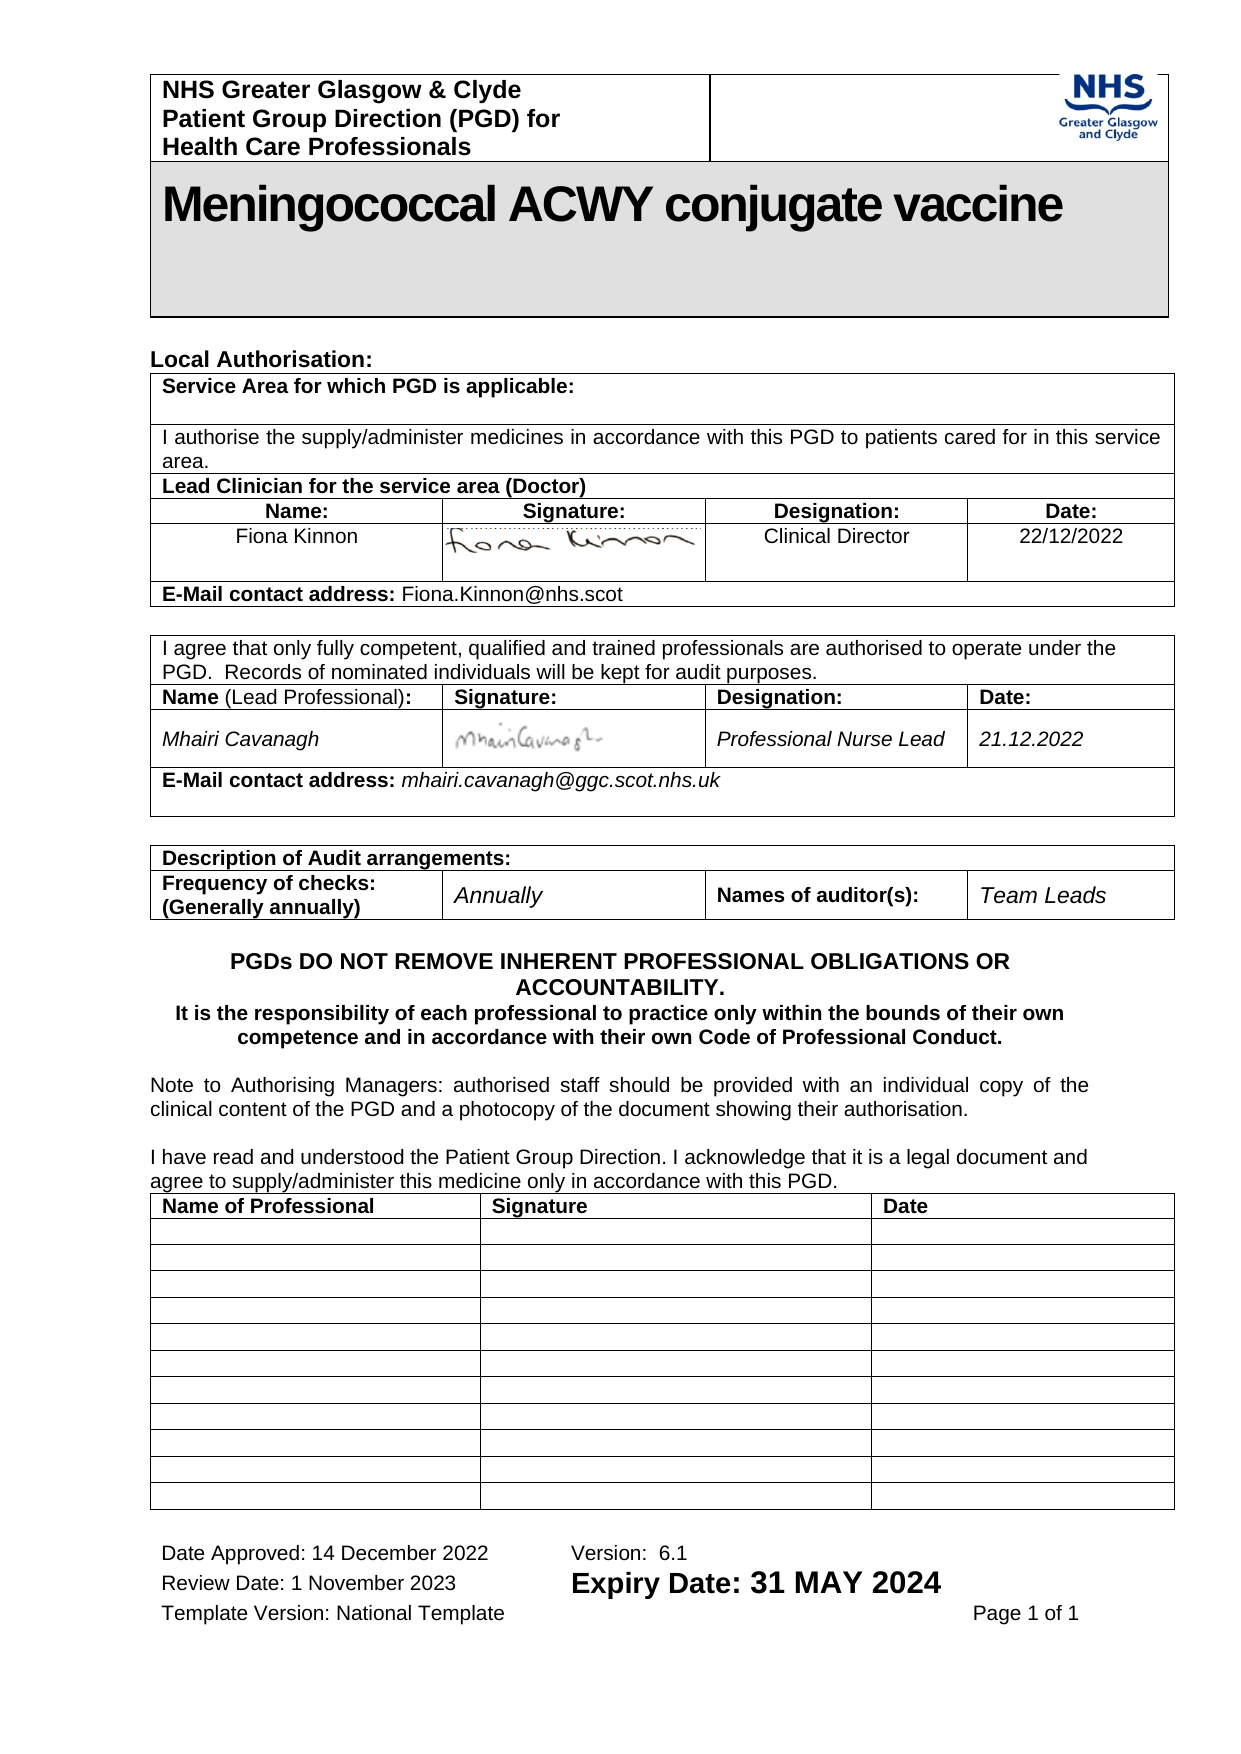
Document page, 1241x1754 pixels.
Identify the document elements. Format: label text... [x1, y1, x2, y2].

picture [445, 528, 701, 557]
table_cell [151, 1324, 480, 1350]
table_cell [481, 1404, 871, 1429]
table_cell [872, 1351, 1174, 1376]
table_cell [151, 1219, 480, 1244]
table_header Name of Professional [151, 1194, 480, 1217]
table_cell [151, 1271, 480, 1297]
table_cell Team Leads [968, 871, 1174, 919]
table_cell Annually [443, 871, 705, 919]
table_cell E-Mail contact address: Fiona.Kinnon@nhs.scot [151, 582, 1174, 606]
table_cell Mhairi Cavanagh [151, 710, 442, 767]
table_header Signature [481, 1194, 871, 1217]
table_cell 21.12.2022 [968, 710, 1174, 767]
table_cell Names of auditor(s): [706, 871, 967, 919]
table_cell Frequency of checks: (Generally annually) [151, 871, 442, 919]
table_cell [872, 1298, 1174, 1323]
table_cell [151, 1457, 480, 1482]
table_cell [481, 1483, 871, 1508]
table_cell [872, 1219, 1174, 1244]
table_cell 22/12/2022 [968, 524, 1174, 581]
text Note to Authorising Managers: authorised staff should be provided with an individual copy of the clinical content of the PGD and a photocopy of the document showing their authorisation. [150, 1073, 1090, 1121]
table_cell [151, 1351, 480, 1376]
table_cell Designation: [706, 499, 967, 523]
table_cell [872, 1245, 1174, 1270]
table_cell [872, 1430, 1174, 1456]
table_cell E-Mail contact address: mhairi.cavanagh@ggc.scot.nhs.uk [151, 768, 1174, 816]
table_cell [872, 1377, 1174, 1403]
table_cell [872, 1457, 1174, 1482]
table_cell Professional Nurse Lead [706, 710, 967, 767]
table_cell [151, 1298, 480, 1323]
table_cell [481, 1324, 871, 1350]
table_cell [443, 710, 705, 767]
table_cell [481, 1377, 871, 1403]
table_cell [151, 1430, 480, 1456]
table_cell [481, 1219, 871, 1244]
table_header I agree that only fully competent, qualified and trained professionals are authorised to operate under the PGD. Records of nominated individuals will be kept for audit purposes. [151, 636, 1174, 684]
table_cell [151, 1245, 480, 1270]
text It is the responsibility of each professional to practice only within the bounds of their own competence and in accordance with their own Code of Professional Conduct. [150, 1001, 1090, 1049]
table_cell [481, 1351, 871, 1376]
table_cell Designation: [706, 685, 967, 709]
table_cell Signature: [443, 499, 705, 523]
table_cell [481, 1457, 871, 1482]
table_cell [872, 1271, 1174, 1297]
table_cell [481, 1271, 871, 1297]
table_cell Clinical Director [706, 524, 967, 581]
table_cell Signature: [443, 685, 705, 709]
table_cell I authorise the supply/administer medicines in accordance with this PGD to patients cared for in this service area. [151, 425, 1174, 473]
table_cell Fiona Kinnon [151, 524, 442, 581]
table_cell [151, 1483, 480, 1508]
table_header Description of Audit arrangements: [151, 846, 1174, 870]
table_cell [151, 1377, 480, 1403]
table_cell [481, 1430, 871, 1456]
table_cell [872, 1404, 1174, 1429]
table_cell [481, 1298, 871, 1323]
table_cell Name: [151, 499, 442, 523]
table_header Date [872, 1194, 1174, 1217]
picture [454, 718, 606, 758]
table_cell [151, 1404, 480, 1429]
text PGDs DO NOT REMOVE INHERENT PROFESSIONAL OBLIGATIONS OR ACCOUNTABILITY. [150, 948, 1090, 1001]
table_cell Date: [968, 499, 1174, 523]
table_cell [481, 1245, 871, 1270]
table_cell [443, 524, 705, 581]
table_cell Date: [968, 685, 1174, 709]
table_header Service Area for which PGD is applicable: [151, 374, 1174, 424]
table_cell Lead Clinician for the service area (Doctor) [151, 474, 1174, 498]
table_cell Name (Lead Professional): [151, 685, 442, 709]
text Local Authorisation: [150, 346, 1090, 373]
text I have read and understood the Patient Group Direction. I acknowledge that it is a legal document and agree to supply/administer this medicine only in accordance with this PGD. [150, 1144, 1090, 1192]
picture [1059, 74, 1158, 141]
table_cell [872, 1324, 1174, 1350]
table_cell [872, 1483, 1174, 1508]
